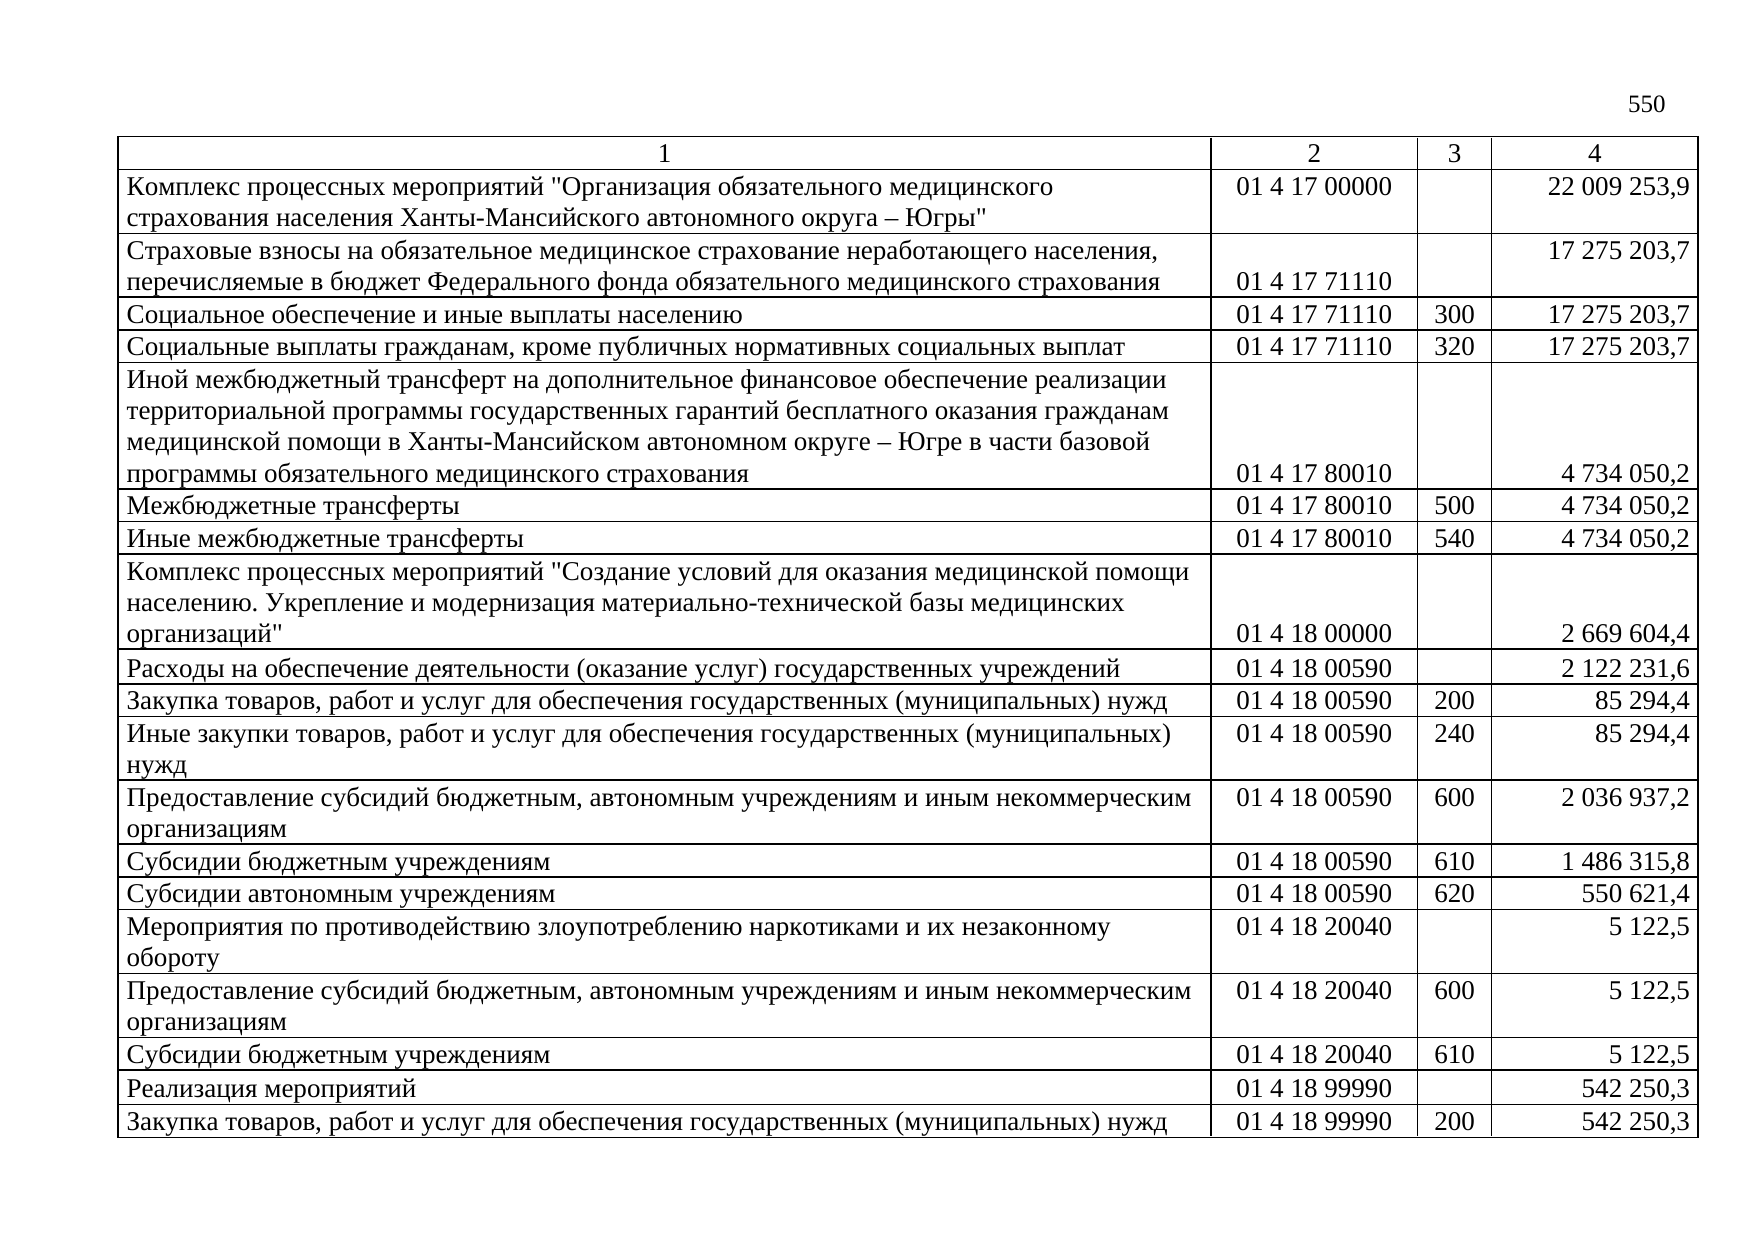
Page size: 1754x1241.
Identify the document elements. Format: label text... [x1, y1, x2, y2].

table_cell 01 4 18 00590 [1212, 845, 1417, 876]
table_cell 01 4 18 99990 [1212, 1071, 1417, 1104]
table_cell Предоставление субсидий бюджетным, автономным учреждениям и иным некоммерческим организациям [119, 781, 1210, 843]
table_header 1 [119, 137, 1211, 168]
table_cell 600 [1418, 974, 1491, 1036]
table_cell Иные межбюджетные трансферты [119, 522, 1210, 553]
table_cell [1418, 170, 1491, 232]
table_cell 600 [1418, 781, 1491, 843]
table_cell 2 122 231,6 [1492, 650, 1697, 683]
table_cell Страховые взносы на обязательное медицинское страхование неработающего населения, перечисляемые в бюджет Федерального фонда обязательного медицинского страхования [119, 234, 1210, 296]
table_cell 4 734 050,2 [1492, 490, 1697, 521]
table_cell Иные закупки товаров, работ и услуг для обеспечения государственных (муниципальных) нужд [119, 717, 1210, 779]
table_cell 542 250,3 [1492, 1071, 1697, 1104]
table_cell 500 [1418, 490, 1491, 521]
table_cell Иной межбюджетный трансферт на дополнительное финансовое обеспечение реализации территориальной программы государственных гарантий бесплатного оказания гражданам медицинской помощи в Ханты-Мансийском автономном округе – Югре в части базовой программы обязательного медицинского страхования [119, 363, 1210, 488]
table_cell 01 4 18 00590 [1212, 878, 1417, 909]
table_cell 01 4 18 00000 [1212, 555, 1417, 648]
table_cell 542 250,3 [1492, 1105, 1697, 1136]
table_cell 17 275 203,7 [1492, 298, 1697, 329]
table_cell 300 [1418, 298, 1491, 329]
table_cell 320 [1418, 331, 1491, 362]
table_cell 01 4 18 00590 [1212, 650, 1417, 683]
table_cell [1418, 555, 1491, 648]
table_cell 01 4 18 20040 [1212, 974, 1417, 1036]
table_cell 1 486 315,8 [1492, 845, 1697, 876]
table_cell Субсидии бюджетным учреждениям [119, 845, 1210, 876]
table_cell 4 734 050,2 [1492, 363, 1697, 488]
table_header 4 [1492, 137, 1697, 168]
table_cell [1418, 910, 1491, 972]
table_cell 22 009 253,9 [1492, 170, 1697, 232]
table_header 3 [1418, 137, 1491, 168]
table_cell [1418, 234, 1491, 296]
table_cell 01 4 17 80010 [1212, 363, 1417, 488]
table_cell Субсидии бюджетным учреждениям [119, 1038, 1210, 1069]
table_cell [1418, 363, 1491, 488]
table_cell 2 669 604,4 [1492, 555, 1697, 648]
table_cell Комплекс процессных мероприятий "Организация обязательного медицинского страхования населения Ханты-Мансийского автономного округа – Югры" [119, 170, 1210, 232]
table_cell Расходы на обеспечение деятельности (оказание услуг) государственных учреждений [119, 650, 1210, 683]
table_cell 240 [1418, 717, 1491, 779]
table_cell 85 294,4 [1492, 685, 1697, 716]
table_cell 01 4 17 80010 [1212, 490, 1417, 521]
table_cell Мероприятия по противодействию злоупотреблению наркотиками и их незаконному обороту [119, 910, 1210, 972]
table_cell 85 294,4 [1492, 717, 1697, 779]
table_cell [1418, 1071, 1491, 1104]
table_cell 01 4 18 20040 [1212, 910, 1417, 972]
table_cell 01 4 17 71110 [1212, 331, 1417, 362]
table_cell 540 [1418, 522, 1491, 553]
table_cell [1418, 650, 1491, 683]
table_cell 01 4 18 00590 [1212, 717, 1417, 779]
table_cell 610 [1418, 1038, 1491, 1069]
table_cell Социальные выплаты гражданам, кроме публичных нормативных социальных выплат [119, 331, 1210, 362]
table_cell 01 4 17 71110 [1212, 234, 1417, 296]
table_cell 17 275 203,7 [1492, 331, 1697, 362]
table_cell 01 4 18 99990 [1212, 1105, 1417, 1136]
table_cell 01 4 18 00590 [1212, 685, 1417, 716]
table_cell 5 122,5 [1492, 974, 1697, 1036]
table_cell 01 4 17 80010 [1212, 522, 1417, 553]
table_cell 01 4 17 00000 [1212, 170, 1417, 232]
table_cell 5 122,5 [1492, 910, 1697, 972]
table_cell 4 734 050,2 [1492, 522, 1697, 553]
table_cell Реализация мероприятий [119, 1071, 1210, 1104]
table_cell Субсидии автономным учреждениям [119, 878, 1210, 909]
table_cell 200 [1418, 1105, 1491, 1136]
table_cell 200 [1418, 685, 1491, 716]
table_cell Межбюджетные трансферты [119, 490, 1210, 521]
table_cell 01 4 18 20040 [1212, 1038, 1417, 1069]
table_cell Предоставление субсидий бюджетным, автономным учреждениям и иным некоммерческим организациям [119, 974, 1210, 1036]
table_cell 17 275 203,7 [1492, 234, 1697, 296]
table_cell Комплекс процессных мероприятий "Создание условий для оказания медицинской помощи населению. Укрепление и модернизация материально-технической базы медицинских организаций" [119, 555, 1210, 648]
table_cell 01 4 17 71110 [1212, 298, 1417, 329]
table_cell 01 4 18 00590 [1212, 781, 1417, 843]
table_header 2 [1212, 137, 1417, 168]
table_cell 620 [1418, 878, 1491, 909]
table_cell 610 [1418, 845, 1491, 876]
table_cell 2 036 937,2 [1492, 781, 1697, 843]
table_cell 550 621,4 [1492, 878, 1697, 909]
table_cell Закупка товаров, работ и услуг для обеспечения государственных (муниципальных) нужд [119, 1105, 1210, 1136]
table_cell Закупка товаров, работ и услуг для обеспечения государственных (муниципальных) нужд [119, 685, 1210, 716]
table_cell 5 122,5 [1492, 1038, 1697, 1069]
table_cell Социальное обеспечение и иные выплаты населению [119, 298, 1210, 329]
